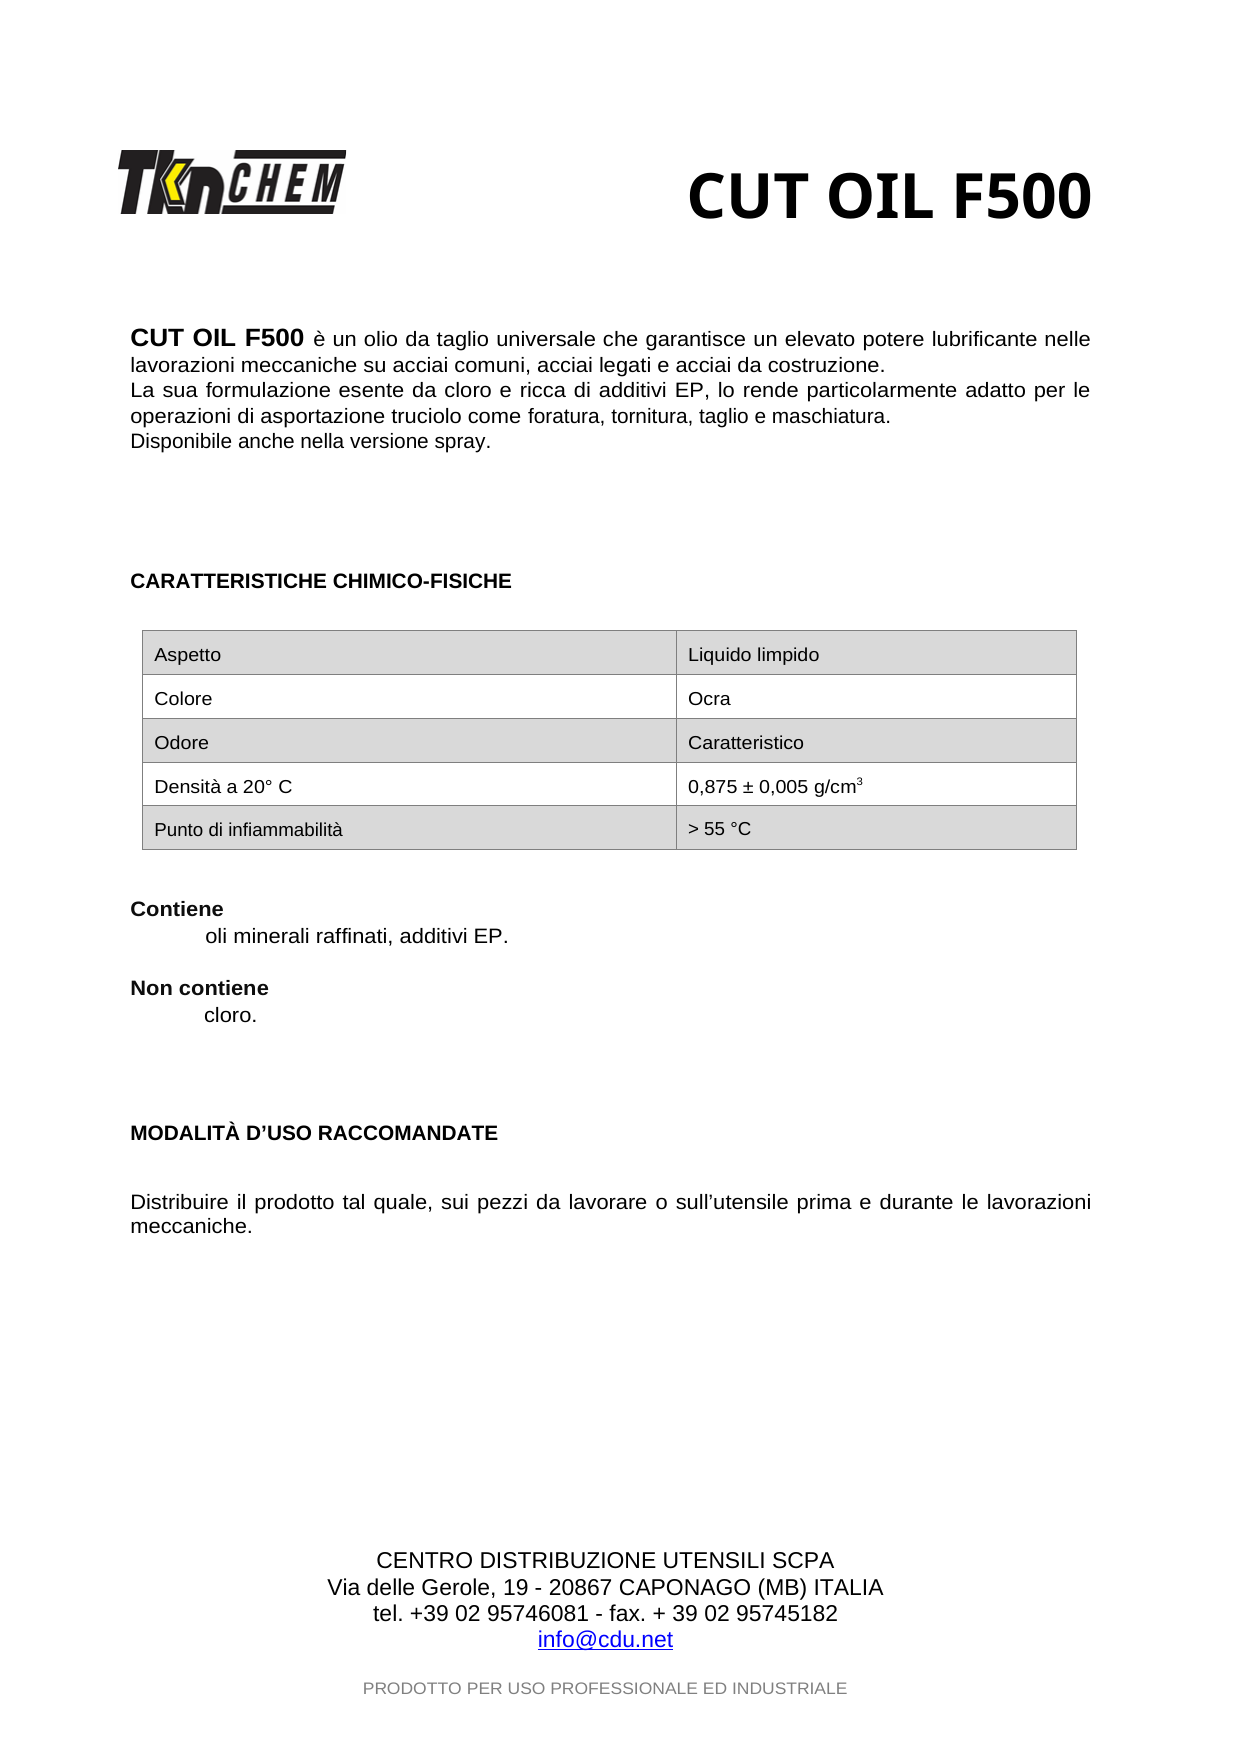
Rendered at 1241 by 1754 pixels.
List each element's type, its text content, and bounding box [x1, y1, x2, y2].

table_header Aspetto [143, 631, 676, 674]
picture [118, 150, 347, 214]
text MODALITà D’USO RACCOMANDATE [130, 1121, 1092, 1144]
table_cell Ocra [677, 675, 1076, 718]
table_header Liquido limpido [677, 631, 1076, 674]
text Disponibile anche nella versione spray. [130, 429, 1092, 453]
text Contiene [130, 897, 1092, 921]
text La sua formulazione esente da cloro e ricca di additivi EP, lo rende particolarmente adatto per le operazioni di asportazione truciolo come foratura, tornitura, taglio e maschiatura. [130, 378, 1092, 428]
text oli minerali raffinati, additivi EP. [205, 923, 1092, 947]
text cloro. [204, 1003, 1092, 1027]
table_cell Caratteristico [677, 719, 1076, 762]
text CUT OIL F500 è un olio da taglio universale che garantisce un elevato potere lubrificante nelle lavorazioni meccaniche su acciai comuni, acciai legati e acciai da costruzione. [130, 323, 1092, 377]
table_cell Odore [143, 719, 676, 762]
text CARATTERISTICHE CHIMICO-FISICHE [130, 569, 1092, 593]
table_cell > 55 °C [677, 806, 1076, 849]
table_cell Densità a 20° C [143, 763, 676, 805]
subtitle CUT OIL F500 [387, 152, 1092, 237]
text Non contiene [130, 976, 1092, 1000]
table_cell Colore [143, 675, 676, 718]
table_cell Punto di infiammabilità [143, 806, 676, 849]
text Distribuire il prodotto tal quale, sui pezzi da lavorare o sull’utensile prima e durante le lavorazioni meccaniche. [130, 1190, 1092, 1238]
table_cell 0,875 ± 0,005 g/cm3 [677, 763, 1076, 805]
